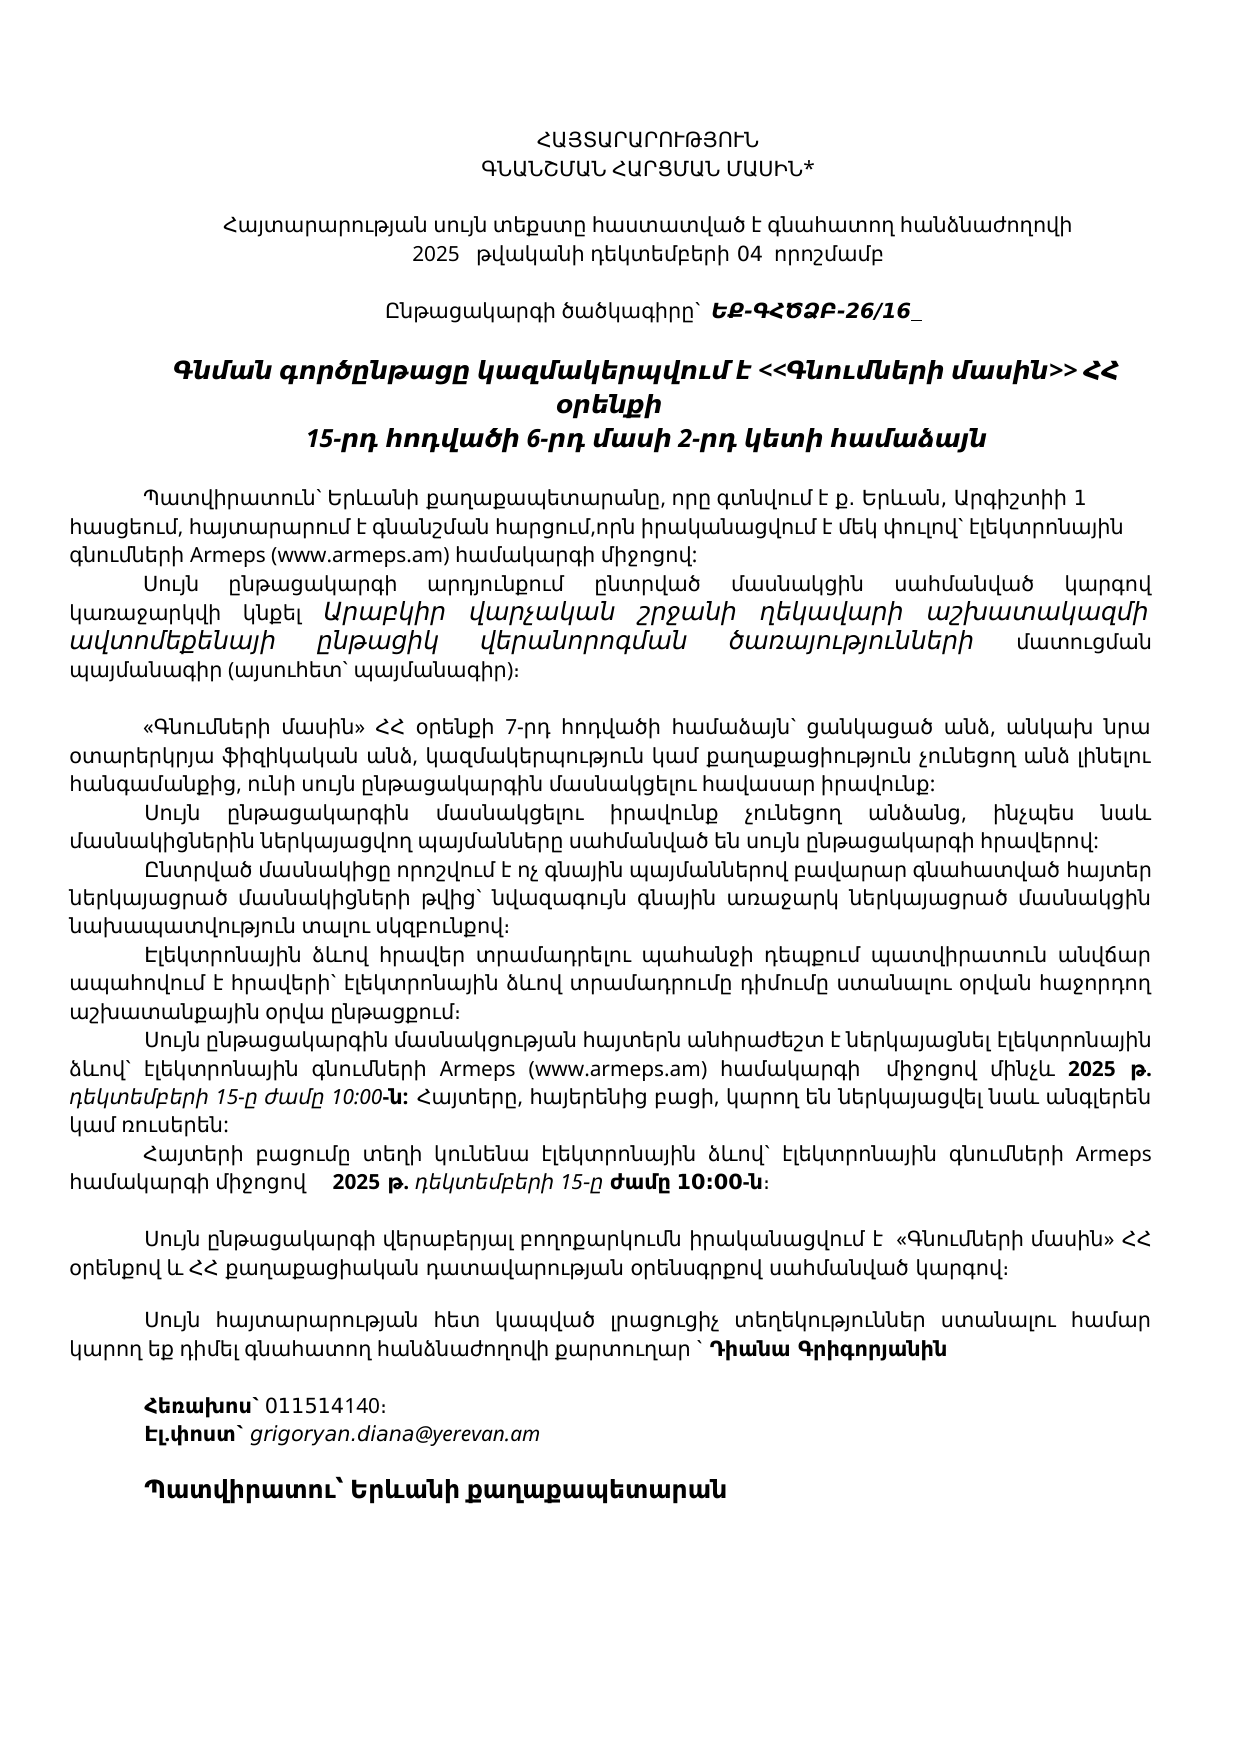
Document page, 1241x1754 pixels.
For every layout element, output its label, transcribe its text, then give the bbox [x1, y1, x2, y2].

text «Գնումների մասին» ՀՀ օրենքի 7-րդ հոդվածի համաձայն` ցանկացած անձ, անկախ նրա օտարերկրյա ֆիզիկական անձ, կազմակերպություն կամ քաղաքացիություն չունեցող անձ լինելու հանգամանքից, ունի սույն ընթացակարգին մասնակցելու հավասար իրավունք: [69, 712, 1152, 798]
text Ընթացակարգի ծածկագիրը` ԵՔ-ԳՀԾՁԲ-26/16 [69, 296, 1152, 324]
text Ընտրված մասնակիցը որոշվում է ոչ գնային պայմաններով բավարար գնահատված հայտեր ներկայացրած մասնակիցների թվից` նվազագույն գնային առաջարկ ներկայացրած մասնակցին նախապատվություն տալու սկզբունքով։ [69, 855, 1152, 940]
text Պատվիրատու՝ Երևանի քաղաքապետարան [144, 1472, 1152, 1506]
text Էլեկտրոնային ձևով հրավեր տրամադրելու պահանջի դեպքում պատվիրատուն անվճար ապահովում է հրավերի` էլեկտրոնային ձևով տրամադրումը դիմումը ստանալու օրվան հաջորդող աշխատանքային օրվա ընթացքում։ [69, 940, 1152, 1025]
text Սույն ընթացակարգի վերաբերյալ բողոքարկումն իրականացվում է «Գնումների մասին» ՀՀ օրենքով և ՀՀ քաղաքացիական դատավարության օրենսգրքով սահմանված կարգով։ [69, 1224, 1152, 1281]
text Սույն ընթացակարգին մասնակցելու իրավունք չունեցող անձանց, ինչպես նաև մասնակիցներին ներկայացվող պայմանները սահմանված են սույն ընթացակարգի հրավերով: [69, 798, 1152, 855]
text Գնման գործընթացը կազմակերպվում է <<Գնումների մասին>> ՀՀ օրենքի [69, 353, 1152, 421]
text Էլ.փոստ` grigoryan.diana@yerevan.am [69, 1419, 1152, 1448]
text ՀԱՅՏԱՐԱՐՈՒԹՅՈՒՆ [69, 125, 1152, 154]
text Հայտերի բացումը տեղի կունենա էլեկտրոնային ձևով` էլեկտրոնային գնումների Armeps համակարգի միջոցով 2025 թ. դեկտեմբերի 15-ը ժամը 10:00-ն։ [69, 1139, 1152, 1196]
text Սույն հայտարարության հետ կապված լրացուցիչ տեղեկություններ ստանալու համար կարող եք դիմել գնահատող հանձնաժողովի քարտուղար ` Դիանա Գրիգորյանին [69, 1306, 1152, 1391]
text Պատվիրատուն` Երևանի քաղաքապետարանը, որը գտնվում է ք. Երևան, Արգիշտիի 1 հասցեում, հայտարարում է գնանշման հարցում,որն իրականացվում է մեկ փուլով` էլեկտրոնային գնումների Armeps (www.armeps.am) համակարգի միջոցով: [69, 483, 1152, 569]
text Հեռախոս` 011514140։ [69, 1391, 1152, 1419]
text 2025 թվականի դեկտեմբերի 04 որոշմամբ [69, 239, 1152, 267]
text Սույն ընթացակարգի արդյունքում ընտրված մասնակցին սահմանված կարգով կառաջարկվի կնքել Արաբկիր վարչական շրջանի ղեկավարի աշխատակազմի ավտոմեքենայի ընթացիկ վերանորոգման ծառայությունների մատուցման պայմանագիր (այսուհետ` պայմանագիր)։ [69, 569, 1152, 684]
text Սույն ընթացակարգին մասնակցության հայտերն անհրաժեշտ է ներկայացնել էլեկտրոնային ձևով` էլեկտրոնային գնումների Armeps (www.armeps.am) համակարգի միջոցով մինչև 2025 թ. դեկտեմբերի 15-ը ժամը 10:00-ն: Հայտերը, հայերենից բացի, կարող են ներկայացվել նաև անգլերեն կամ ռուսերեն: [69, 1025, 1152, 1139]
text ԳՆԱՆՇՄԱՆ ՀԱՐՑՄԱՆ ՄԱՍԻՆ* [69, 154, 1152, 182]
text Հայտարարության սույն տեքստը հաստատված է գնահատող հանձնաժողովի [69, 211, 1152, 239]
text 15-րդ հոդվածի 6-րդ մասի 2-րդ կետի համաձայն [69, 421, 1152, 455]
